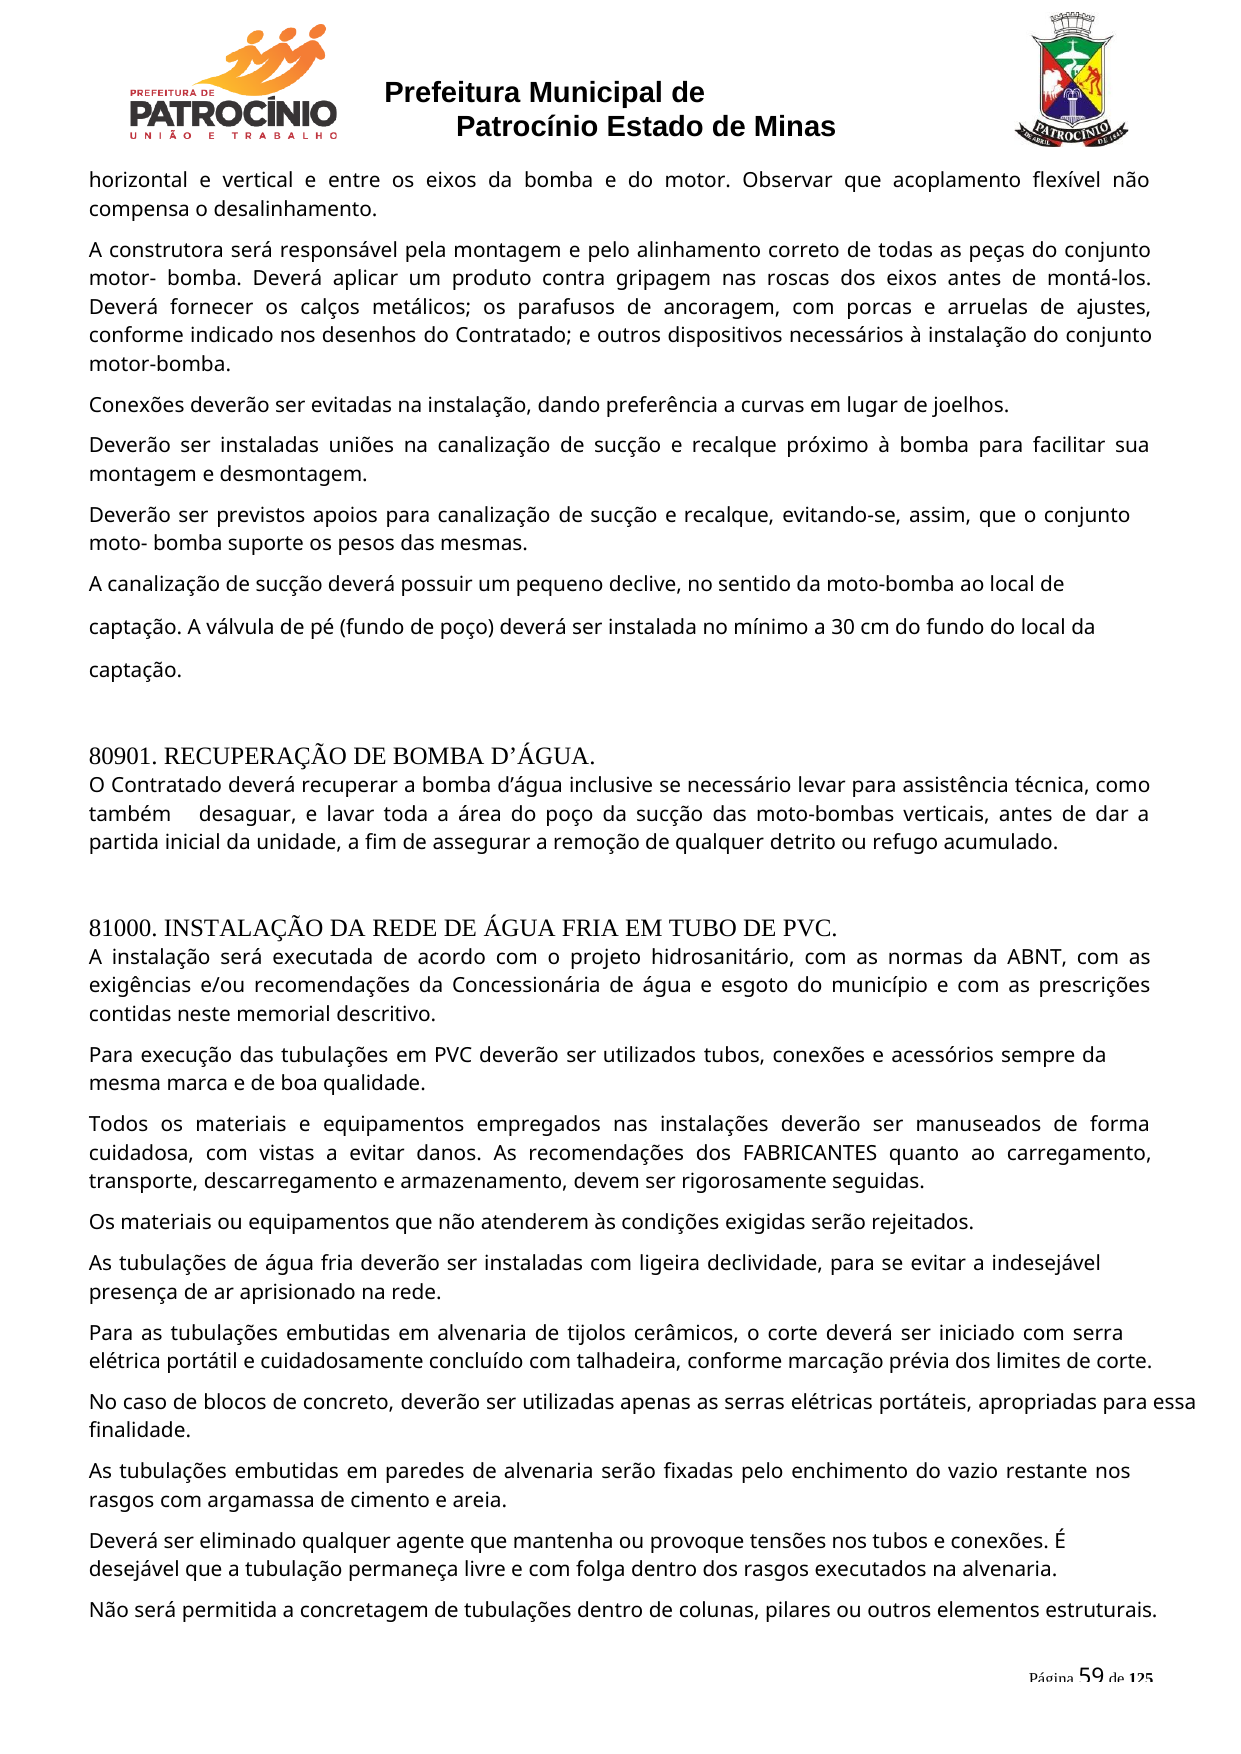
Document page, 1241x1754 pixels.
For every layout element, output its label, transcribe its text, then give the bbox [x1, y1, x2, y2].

text O Contratado deverá recuperar a bomba d’água inclusive se necessário levar para assistência técnica, como também desaguar, e lavar toda a área do poço da sucção das moto-bombas verticais, antes de dar a partida inicial da unidade, a fim de assegurar a remoção de qualquer detrito ou refugo acumulado. [88, 770, 1152, 856]
text Deverá ser eliminado qualquer agente que mantenha ou provoque tensões nos tubos e conexões. É desejável que a tubulação permaneça livre e com folga dentro dos rasgos executados na alvenaria. [88, 1526, 1152, 1583]
text Deverão ser instaladas uniões na canalização de sucção e recalque próximo à bomba para facilitar sua montagem e desmontagem. [88, 431, 1151, 487]
text Conexões deverão ser evitadas na instalação, dando preferência a curvas em lugar de joelhos. [88, 390, 1219, 418]
text Deverão ser previstos apoios para canalização de sucção e recalque, evitando-se, assim, que o conjunto moto- bomba suporte os pesos das mesmas. [88, 500, 1152, 557]
text Os materiais ou equipamentos que não atenderem às condições exigidas serão rejeitados. [88, 1207, 1219, 1236]
text Todos os materiais e equipamentos empregados nas instalações deverão ser manuseados de forma cuidadosa, com vistas a evitar danos. As recomendações dos FABRICANTES quanto ao carregamento, transporte, descarregamento e armazenamento, devem ser rigorosamente seguidas. [88, 1109, 1152, 1195]
text A canalização de sucção deverá possuir um pequeno declive, no sentido da moto-bomba ao local de captação. A válvula de pé (fundo de poço) deverá ser instalada no mínimo a 30 cm do fundo do local da captação. [88, 569, 1117, 684]
text No caso de blocos de concreto, deverão ser utilizadas apenas as serras elétricas portáteis, apropriadas para essa finalidade. [88, 1387, 1219, 1444]
text As tubulações embutidas em paredes de alvenaria serão fixadas pelo enchimento do vazio restante nos rasgos com argamassa de cimento e areia. [88, 1456, 1152, 1513]
subtitle 80901. RECUPERAÇÃO DE BOMBA D’ÁGUA. [88, 741, 1219, 770]
text As tubulações de água fria deverão ser instaladas com ligeira declividade, para se evitar a indesejável presença de ar aprisionado na rede. [88, 1248, 1152, 1305]
text horizontal e vertical e entre os eixos da bomba e do motor. Observar que acoplamento flexível não compensa o desalinhamento. [88, 166, 1151, 222]
text Para execução das tubulações em PVC deverão ser utilizados tubos, conexões e acessórios sempre da mesma marca e de boa qualidade. [88, 1040, 1152, 1097]
picture [130, 24, 337, 139]
subtitle 81000. INSTALAÇÃO DA REDE DE ÁGUA FRIA EM TUBO DE PVC. [88, 913, 1219, 942]
text Para as tubulações embutidas em alvenaria de tijolos cerâmicos, o corte deverá ser iniciado com serra elétrica portátil e cuidadosamente concluído com talhadeira, conforme marcação prévia dos limites de corte. [88, 1318, 1152, 1375]
text Não será permitida a concretagem de tubulações dentro de colunas, pilares ou outros elementos estruturais. [88, 1595, 1219, 1624]
picture [1014, 12, 1129, 147]
text A construtora será responsável pela montagem e pelo alinhamento correto de todas as peças do conjunto motor- bomba. Deverá aplicar um produto contra gripagem nas roscas dos eixos antes de montá-los. Deverá fornecer os calços metálicos; os parafusos de ancoragem, com porcas e arruelas de ajustes, conforme indicado nos desenhos do Contratado; e outros dispositivos necessários à instalação do conjunto motor-bomba. [88, 235, 1152, 377]
text A instalação será executada de acordo com o projeto hidrosanitário, com as normas da ABNT, com as exigências e/ou recomendações da Concessionária de água e esgoto do município e com as prescrições contidas neste memorial descritivo. [88, 942, 1152, 1027]
